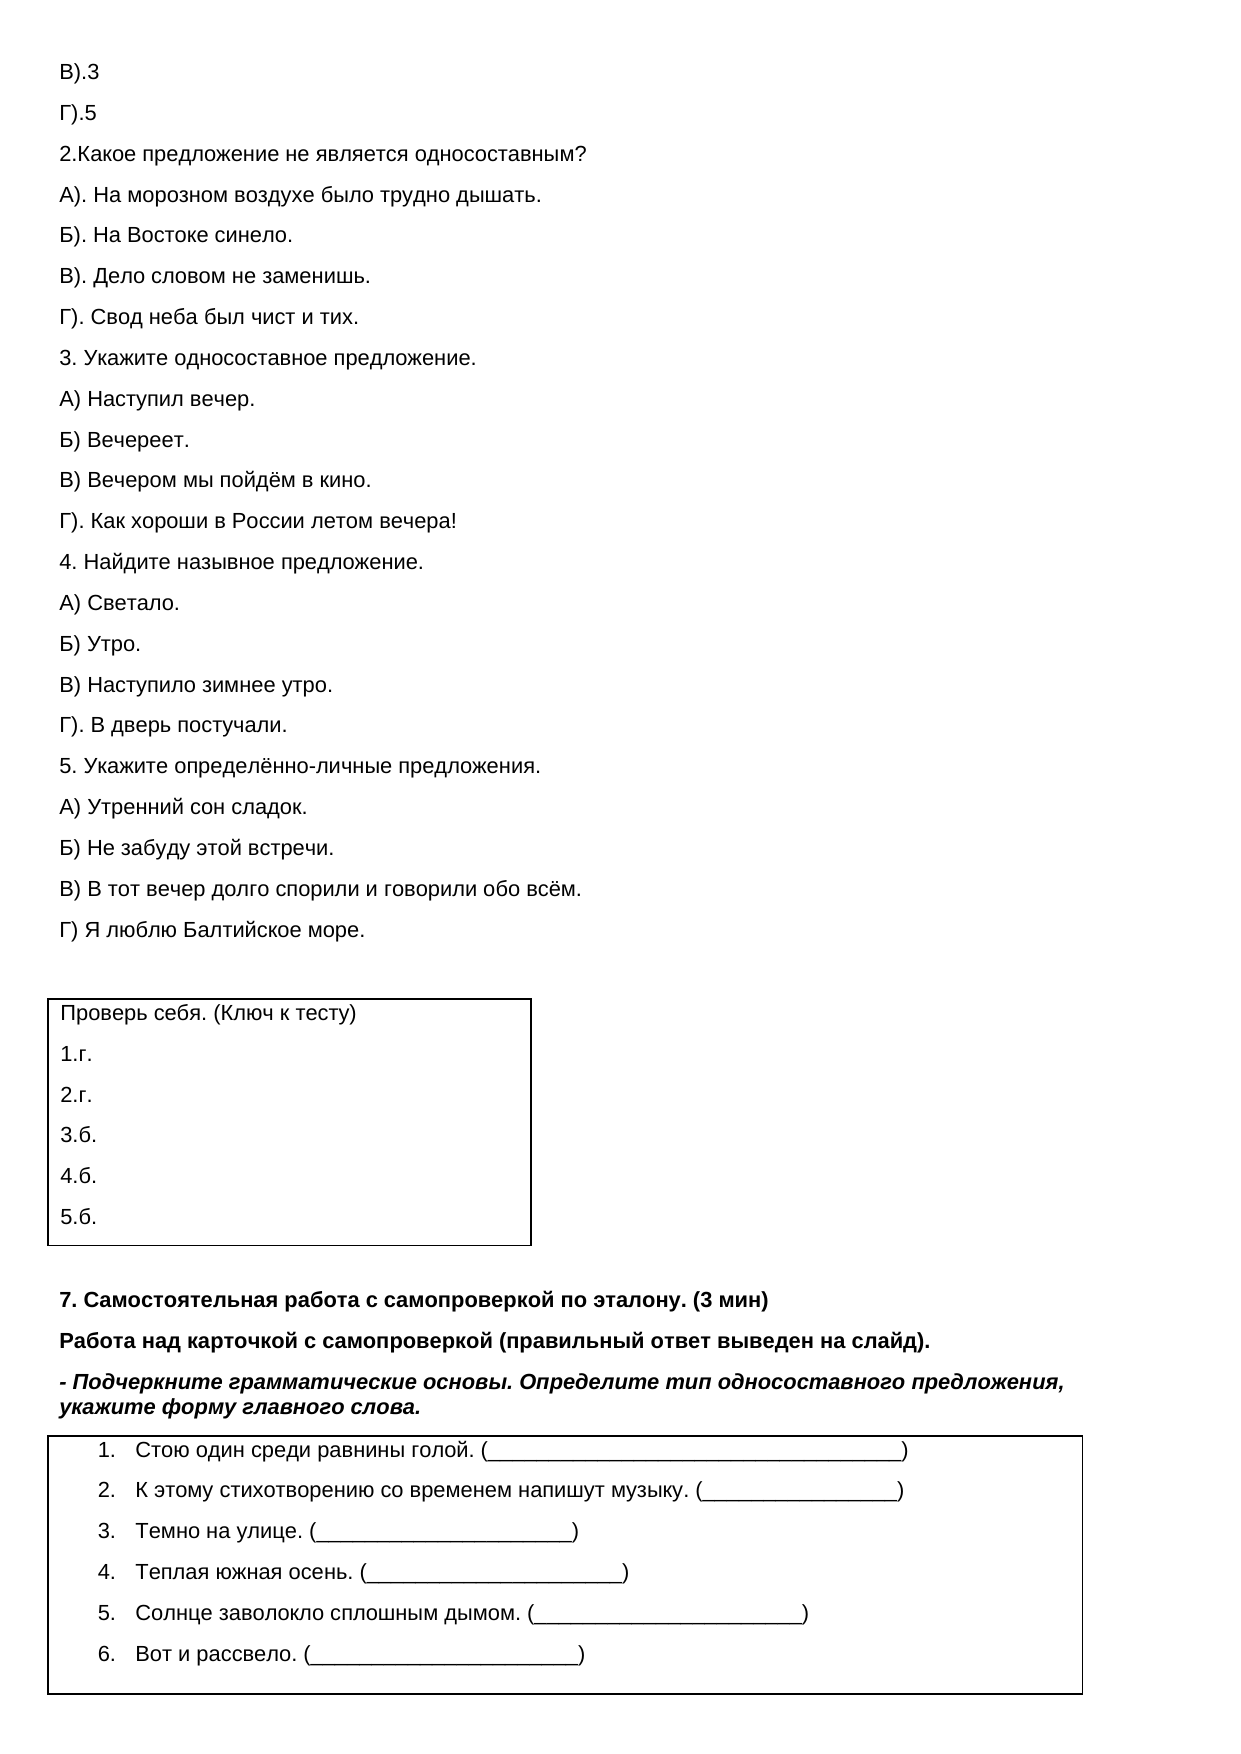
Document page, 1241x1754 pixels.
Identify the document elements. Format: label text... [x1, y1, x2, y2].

text А) Наступил вечер. [59, 386, 1152, 411]
text Г) Я люблю Балтийское море. [59, 917, 1152, 942]
text А) Светало. [59, 590, 1152, 615]
text - Подчеркните грамматические основы. Определите тип односоставного предложения, укажите форму главного слова. [59, 1369, 1152, 1419]
text А) Утренний сон сладок. [59, 794, 1152, 819]
text Б) Утро. [59, 631, 1152, 656]
table_header Проверь себя. (Ключ к тесту) 1.г. 2.г. 3.б. 4.б. 5.б. [49, 1000, 530, 1245]
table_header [49, 1437, 1082, 1693]
text 4. Найдите назывное предложение. [59, 549, 1152, 574]
text В).3 [59, 59, 1152, 84]
text Г).5 [59, 100, 1152, 125]
text Работа над карточкой с самопроверкой (правильный ответ выведен на слайд). [59, 1328, 1152, 1353]
text 2.Какое предложение не является односоставным? [59, 141, 1152, 166]
text В). Дело словом не заменишь. [59, 263, 1152, 288]
text Г). Как хороши в России летом вечера! [59, 508, 1152, 533]
text 7. Самостоятельная работа с самопроверкой по эталону. (3 мин) [59, 1287, 1152, 1312]
text Г). Свод неба был чист и тих. [59, 304, 1152, 329]
text Г). В дверь постучали. [59, 712, 1152, 738]
text Б) Вечереет. [59, 427, 1152, 452]
text В) В тот вечер долго спорили и говорили обо всём. [59, 876, 1152, 901]
text 5. Укажите определённо-личные предложения. [59, 753, 1152, 778]
text А). На морозном воздухе было трудно дышать. [59, 182, 1152, 207]
text 3. Укажите односоставное предложение. [59, 345, 1152, 370]
text Б) Не забуду этой встречи. [59, 835, 1152, 860]
text В) Наступило зимнее утро. [59, 672, 1152, 697]
text В) Вечером мы пойдём в кино. [59, 467, 1152, 493]
text Б). На Востоке синело. [59, 222, 1152, 248]
